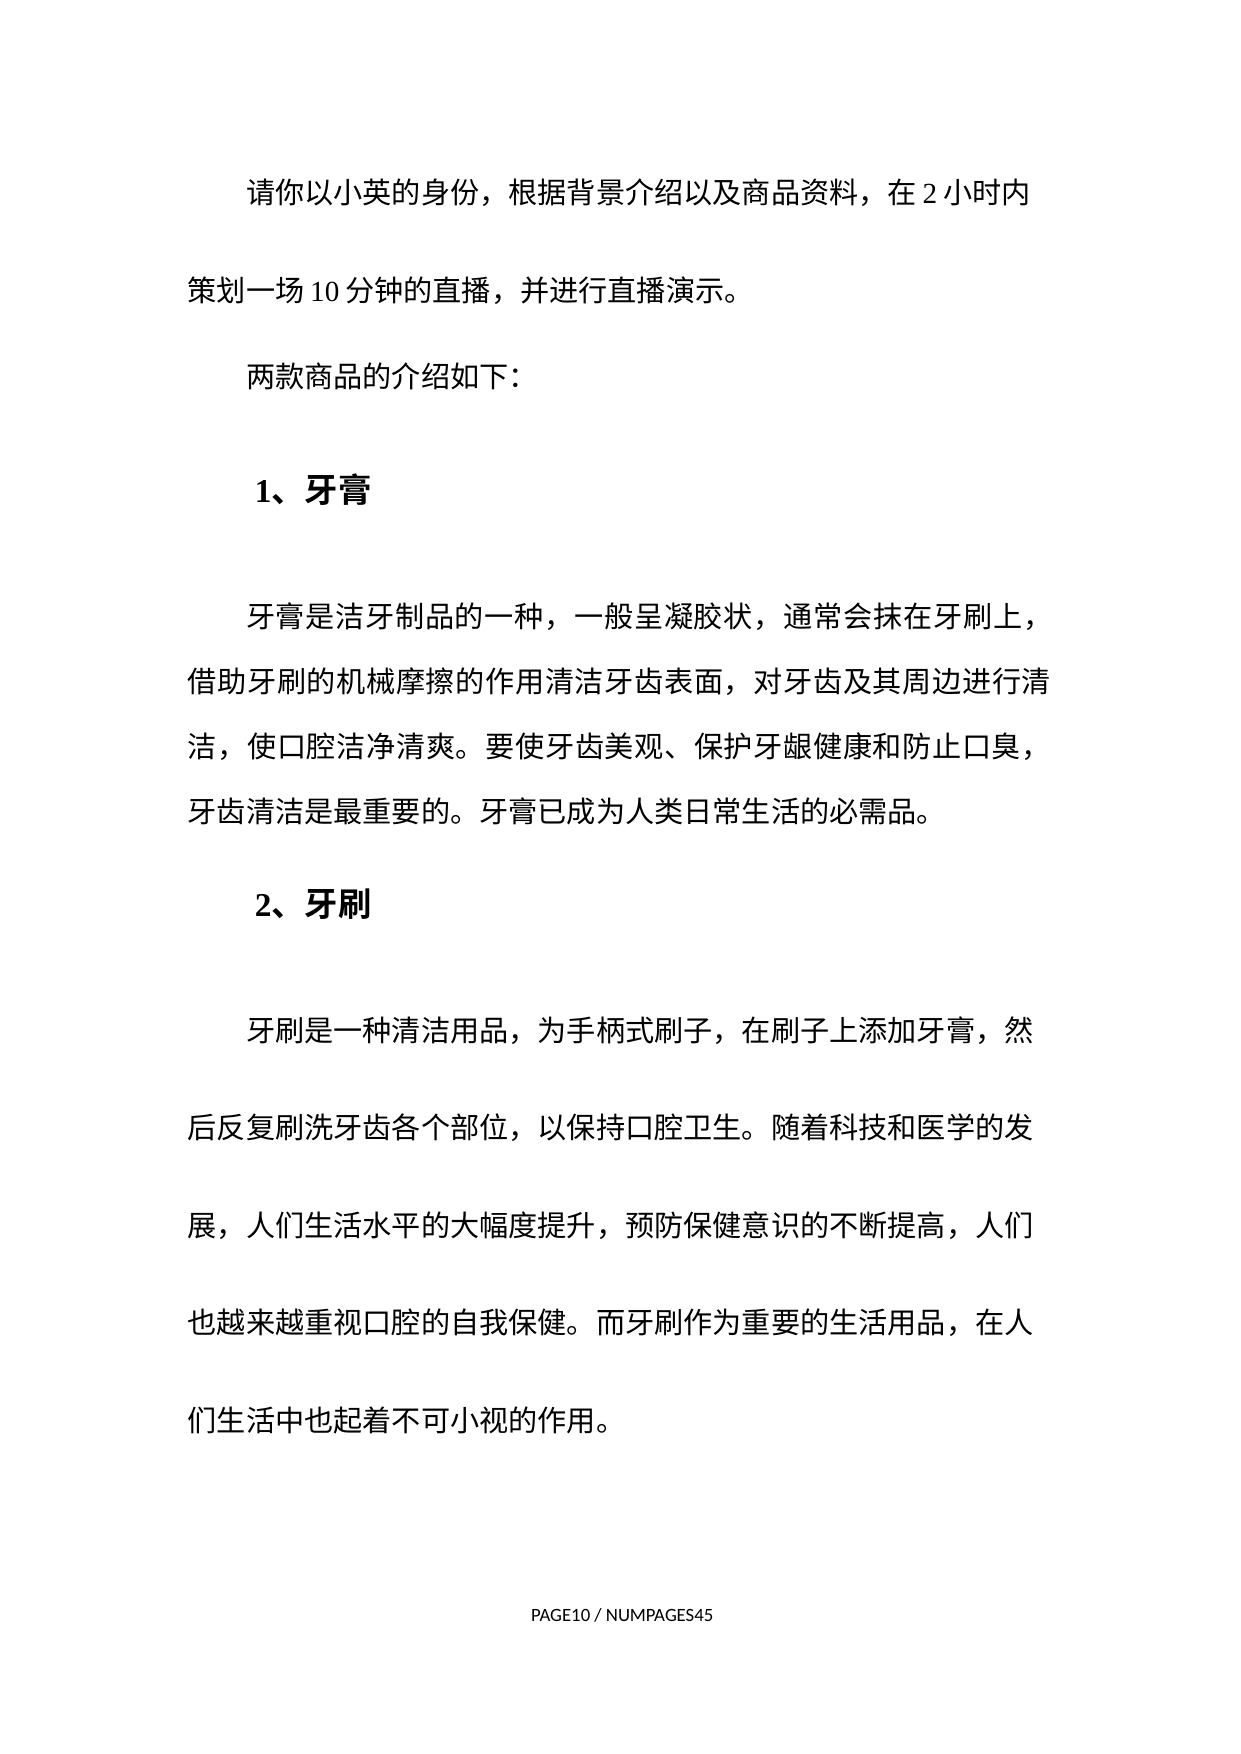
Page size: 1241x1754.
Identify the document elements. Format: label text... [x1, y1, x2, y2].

text 两款商品的介绍如下： [187, 342, 1053, 407]
subtitle 2、牙刷 [187, 869, 1053, 934]
subtitle 1、牙膏 [187, 455, 1053, 520]
list 牙刷是一种清洁用品，为手柄式刷子，在刷子上添加牙膏，然后反复刷洗牙齿各个部位，以保持口腔卫生。随着科技和医学的发展，人们生活水平的大幅度提升，预防保健意识的不断提高，人们也越来越重视口腔的自我保健。而牙刷作为重要的生活用品，在人们生活中也起着不可小视的作用。 [187, 996, 1053, 1451]
text 请你以小英的身份，根据背景介绍以及商品资料，在2小时内策划一场10分钟的直播，并进行直播演示。 [187, 158, 1053, 321]
text 牙膏是洁牙制品的一种，一般呈凝胶状，通常会抹在牙刷上，借助牙刷的机械摩擦的作用清洁牙齿表面，对牙齿及其周边进行清洁，使口腔洁净清爽。要使牙齿美观、保护牙龈健康和防止口臭，牙齿清洁是最重要的。牙膏已成为人类日常生活的必需品。 [187, 582, 1053, 842]
